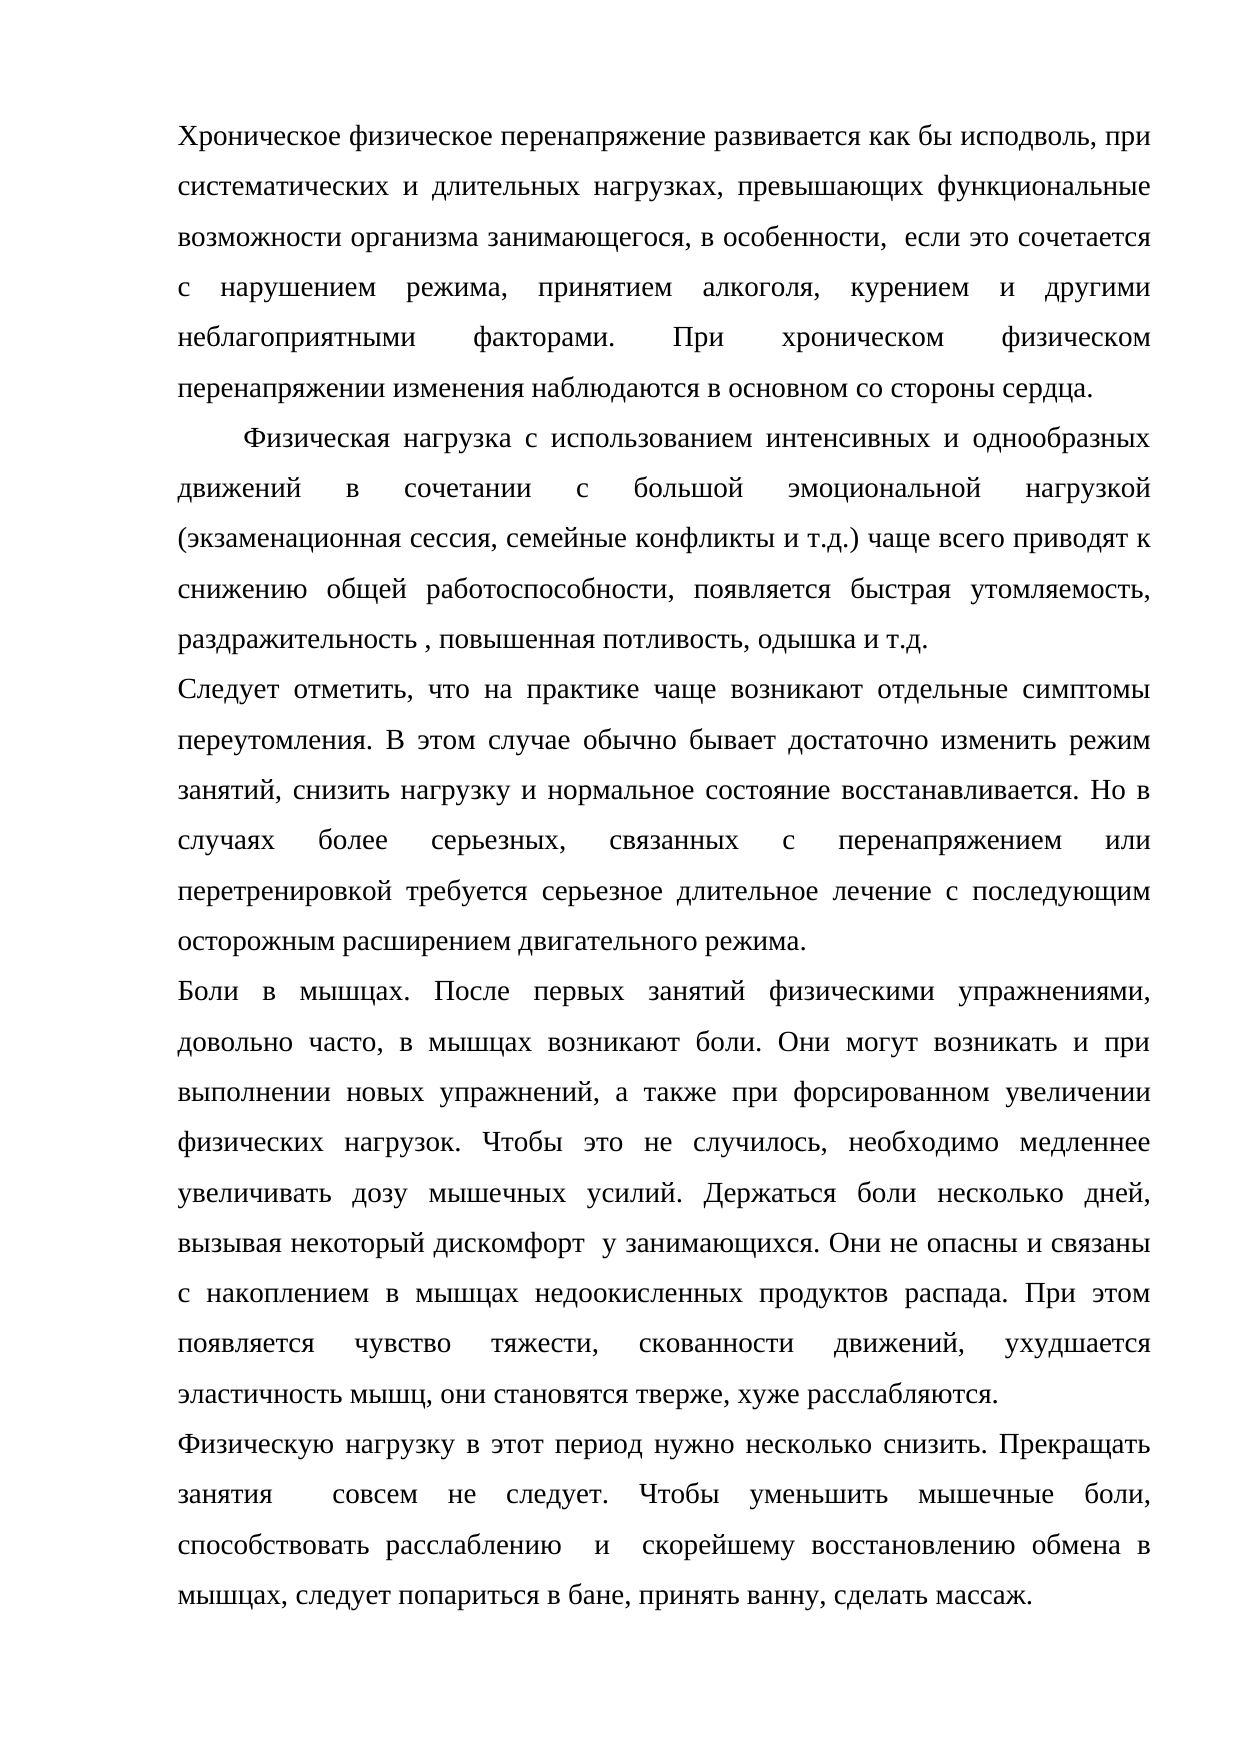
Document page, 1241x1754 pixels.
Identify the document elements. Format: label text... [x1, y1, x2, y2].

text Хроническое физическое перенапряжение развивается как бы исподволь, при систематических и длительных нагрузках, превышающих функциональные возможности организма занимающегося, в особенности, если это сочетается с нарушением режима, принятием алкоголя, курением и другими неблагоприятными факторами. При хроническом физическом перенапряжении изменения наблюдаются в основном со стороны сердца. [177, 118, 1152, 403]
text Физическая нагрузка с использованием интенсивных и однообразных движений в сочетании с большой эмоциональной нагрузкой (экзаменационная сессия, семейные конфликты и т.д.) чаще всего приводят к снижению общей работоспособности, появляется быстрая утомляемость, раздражительность , повышенная потливость, одышка и т.д. [177, 420, 1152, 655]
text Физическую нагрузку в этот период нужно несколько снизить. Прекращать занятия совсем не следует. Чтобы уменьшить мышечные боли, способствовать расслаблению и скорейшему восстановлению обмена в мышцах, следует попариться в бане, принять ванну, сделать массаж. [177, 1426, 1152, 1611]
text Боли в мышцах. После первых занятий физическими упражнениями, довольно часто, в мышцах возникают боли. Они могут возникать и при выполнении новых упражнений, а также при форсированном увеличении физических нагрузок. Чтобы это не случилось, необходимо медленнее увеличивать дозу мышечных усилий. Держаться боли несколько дней, вызывая некоторый дискомфорт у занимающихся. Они не опасны и связаны с накоплением в мышцах недоокисленных продуктов распада. При этом появляется чувство тяжести, скованности движений, ухудшается эластичность мышц, они становятся тверже, хуже расслабляются. [177, 973, 1152, 1409]
text Следует отметить, что на практике чаще возникают отдельные симптомы переутомления. В этом случае обычно бывает достаточно изменить режим занятий, снизить нагрузку и нормальное состояние восстанавливается. Но в случаях более серьезных, связанных с перенапряжением или перетренировкой требуется серьезное длительное лечение с последующим осторожным расширением двигательного режима. [177, 672, 1152, 957]
